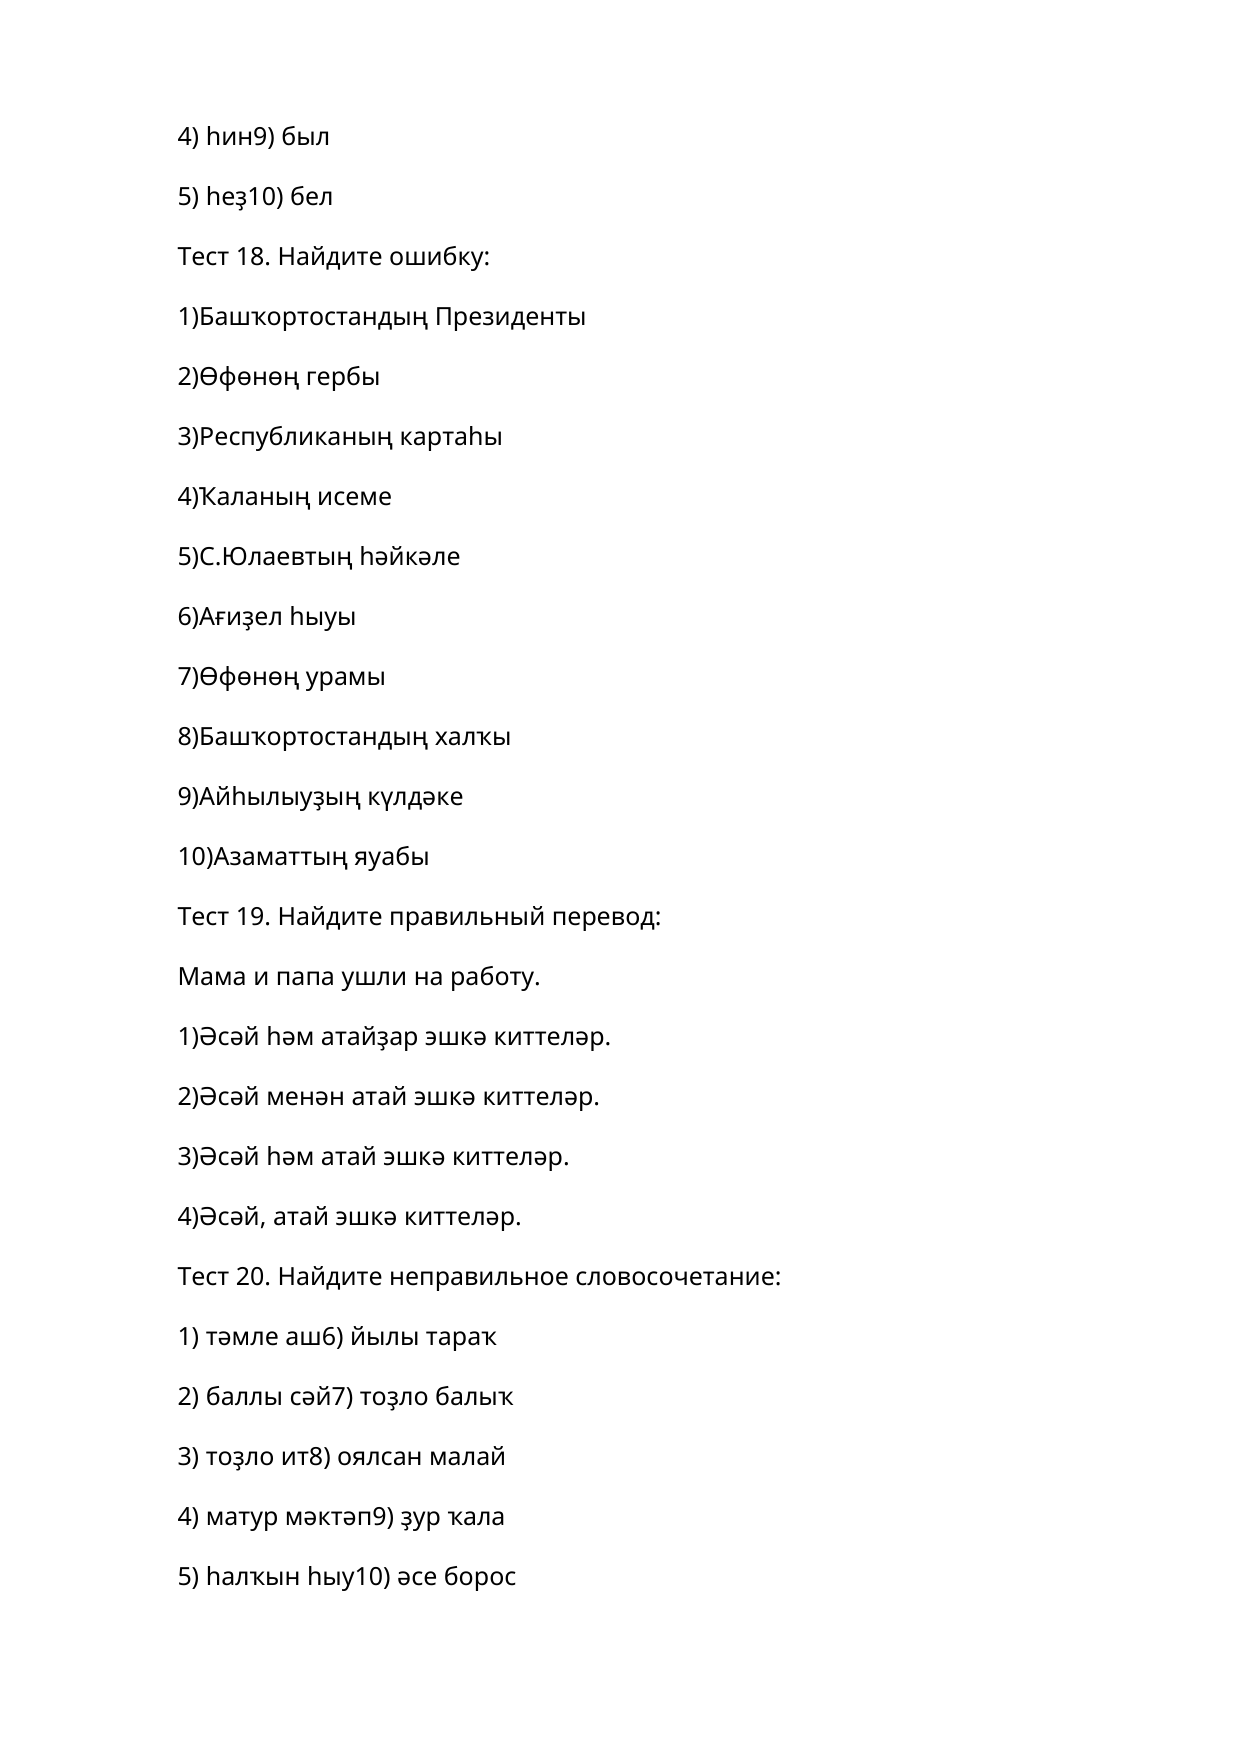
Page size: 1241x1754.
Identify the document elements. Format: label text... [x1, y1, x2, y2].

text 3) тоҙло ит8) оялсан малай [177, 1438, 1152, 1472]
text 8)Башҡортостандың халҡы [177, 718, 1152, 752]
text 1)Әсәй һәм атайҙар эшкә киттеләр. [177, 1018, 1152, 1052]
text 9)Айһылыуҙың күлдәке [177, 778, 1152, 812]
text 5)С.Юлаевтың һәйкәле [177, 538, 1152, 572]
text 1)Башҡортостандың Президенты [177, 298, 1152, 332]
text 5) һеҙ10) бел [177, 178, 1152, 212]
text Тест 20. Найдите неправильное словосочетание: [177, 1258, 1152, 1292]
text 3)Әсәй һәм атай эшкә киттеләр. [177, 1138, 1152, 1172]
text 4) һин9) был [177, 118, 1152, 152]
text 4)Әсәй, атай эшкә киттеләр. [177, 1198, 1152, 1232]
text Тест 19. Найдите правильный перевод: [177, 898, 1152, 932]
text 7)Өфөнөң урамы [177, 658, 1152, 692]
text 2) баллы сәй7) тоҙло балыҡ [177, 1378, 1152, 1412]
text Тест 18. Найдите ошибку: [177, 238, 1152, 272]
text 1) тәмле аш6) йылы тараҡ [177, 1318, 1152, 1352]
text 10)Азаматтың яуабы [177, 838, 1152, 872]
text 6)Ағиҙел һыуы [177, 598, 1152, 632]
text 4)Ҡаланың исеме [177, 478, 1152, 512]
text 3)Республиканың картаһы [177, 418, 1152, 452]
text 4) матур мәктәп9) ҙур ҡала [177, 1498, 1152, 1532]
text 5) һалҡын һыу10) әсе борос [177, 1558, 1152, 1592]
text Мама и папа ушли на работу. [177, 958, 1152, 992]
text 2)Әсәй менән атай эшкә киттеләр. [177, 1078, 1152, 1112]
text 2)Өфөнөң гербы [177, 358, 1152, 392]
